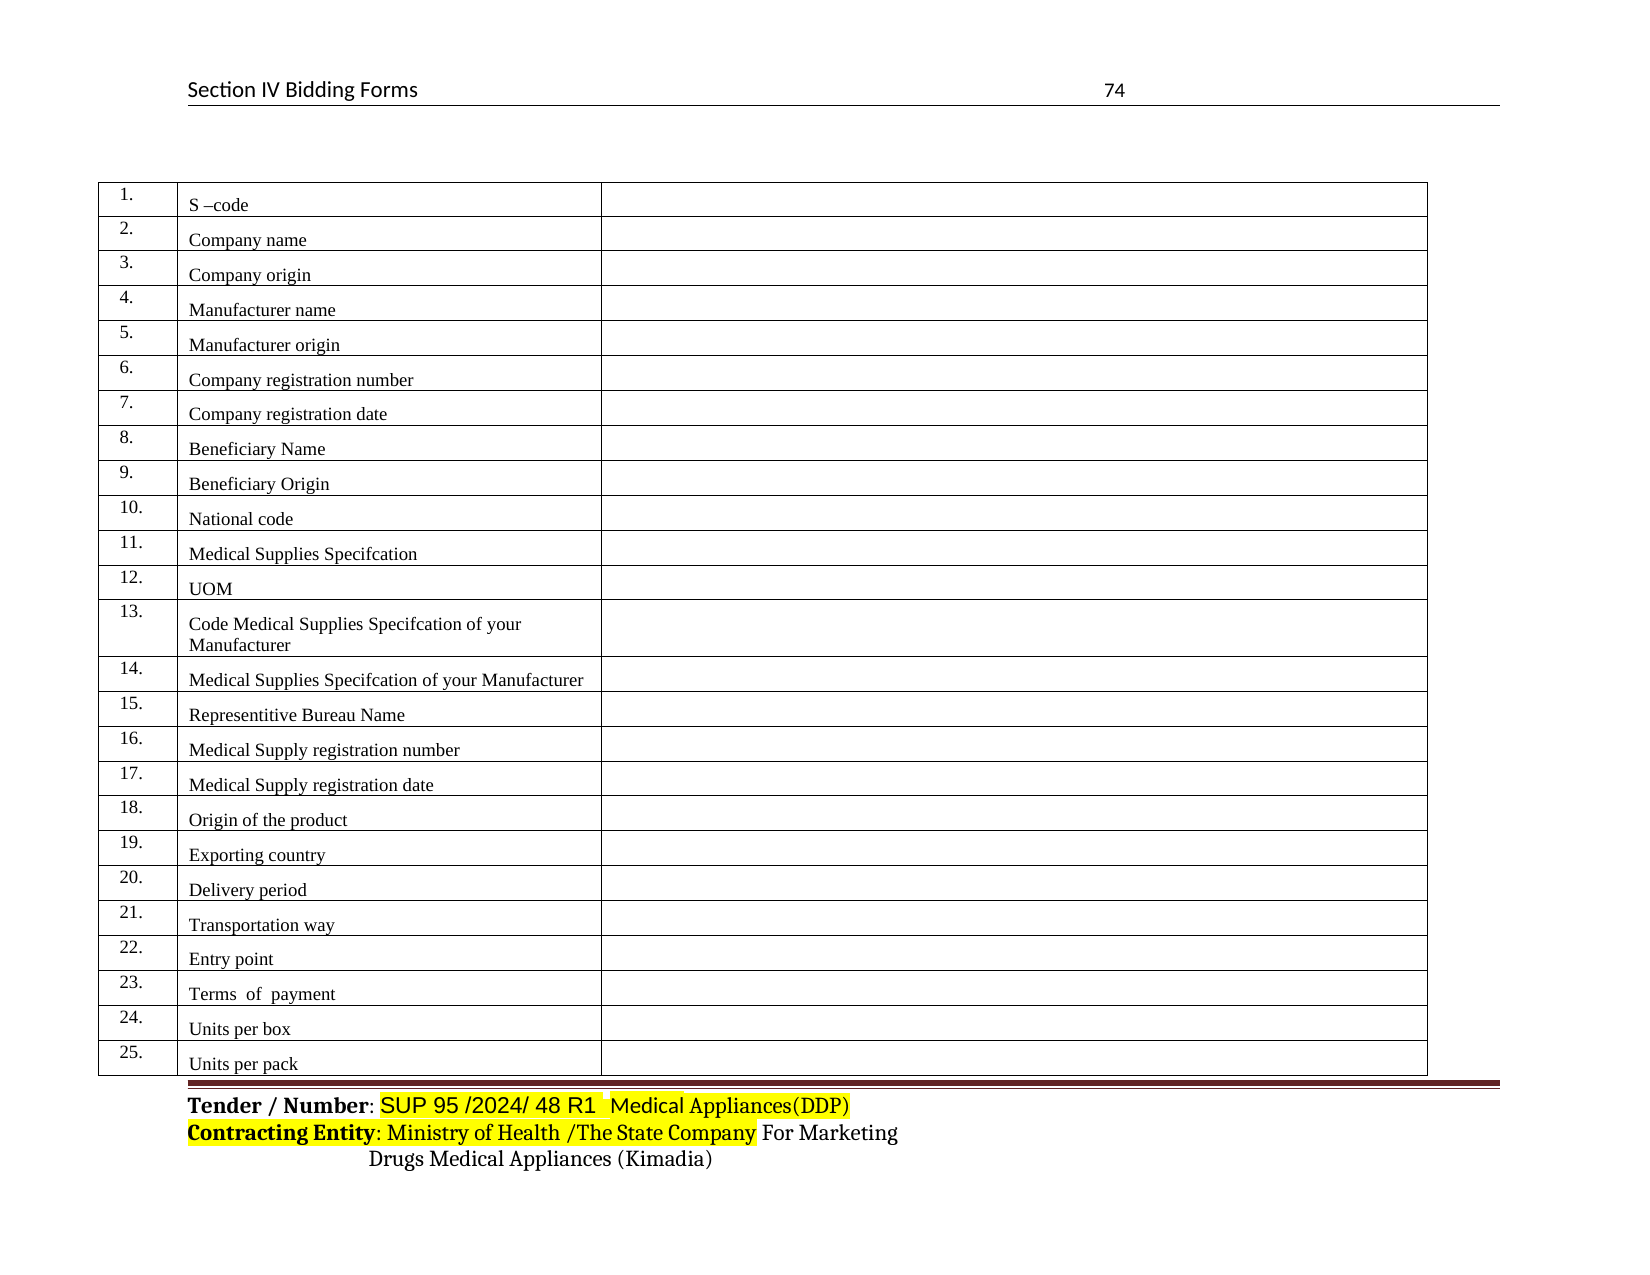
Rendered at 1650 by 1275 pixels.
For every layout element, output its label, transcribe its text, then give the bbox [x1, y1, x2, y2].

table_cell Medical Supplies Specifcation [178, 531, 601, 564]
table_cell Transportation way [178, 901, 601, 935]
table_cell [99, 217, 177, 250]
table_cell [602, 461, 1427, 495]
table_cell [602, 936, 1427, 970]
table_cell [602, 286, 1427, 320]
table_cell Entry point [178, 936, 601, 970]
table_cell [99, 600, 177, 656]
table_cell [99, 901, 177, 935]
table_cell [99, 566, 177, 599]
table_cell [602, 831, 1427, 865]
table_cell [602, 692, 1427, 726]
table_cell [99, 426, 177, 460]
table_header [99, 183, 177, 216]
table_cell [602, 496, 1427, 529]
table_cell [602, 600, 1427, 656]
table_cell [602, 217, 1427, 250]
table_cell [99, 1041, 177, 1074]
table_cell [602, 901, 1427, 935]
table_cell Exporting country [178, 831, 601, 865]
table_cell [99, 936, 177, 970]
table_cell Units per box [178, 1006, 601, 1040]
table_cell Code Medical Supplies Specifcation of your Manufacturer [178, 600, 601, 656]
table_cell [99, 831, 177, 865]
table_cell [99, 496, 177, 529]
table_cell [602, 356, 1427, 390]
table_cell [602, 727, 1427, 761]
table_cell [99, 531, 177, 564]
table_cell [602, 566, 1427, 599]
table_cell Manufacturer name [178, 286, 601, 320]
table_cell [99, 762, 177, 795]
table_cell [602, 426, 1427, 460]
table_cell Medical Supply registration number [178, 727, 601, 761]
table_cell Delivery period [178, 866, 601, 900]
table_cell Units per pack [178, 1041, 601, 1074]
table_cell [99, 866, 177, 900]
table_cell Medical Supplies Specifcation of your Manufacturer [178, 657, 601, 691]
table_cell [99, 971, 177, 1005]
table_cell [602, 1041, 1427, 1074]
table_header S –code [178, 183, 601, 216]
table_cell [602, 866, 1427, 900]
table_cell Company registration number [178, 356, 601, 390]
table_cell Origin of the product [178, 796, 601, 830]
table_cell [99, 391, 177, 425]
table_cell Beneficiary Name [178, 426, 601, 460]
table_cell Company registration date [178, 391, 601, 425]
table_cell [99, 657, 177, 691]
table_cell [602, 657, 1427, 691]
table_cell Company origin [178, 251, 601, 285]
table_header [602, 183, 1427, 216]
table_cell [99, 796, 177, 830]
table_cell [602, 531, 1427, 564]
table_cell [602, 391, 1427, 425]
table_cell [99, 286, 177, 320]
table_cell [99, 461, 177, 495]
table_cell National code [178, 496, 601, 529]
table_cell [99, 321, 177, 355]
table_cell Representitive Bureau Name [178, 692, 601, 726]
table_cell [602, 762, 1427, 795]
table_cell [602, 1006, 1427, 1040]
table_cell Medical Supply registration date [178, 762, 601, 795]
table_cell Manufacturer origin [178, 321, 601, 355]
table_cell [99, 692, 177, 726]
table_cell [602, 971, 1427, 1005]
table_cell [99, 251, 177, 285]
table_cell [99, 1006, 177, 1040]
table_cell Beneficiary Origin [178, 461, 601, 495]
table_cell Company name [178, 217, 601, 250]
table_cell [602, 796, 1427, 830]
table_cell [99, 356, 177, 390]
table_cell UOM [178, 566, 601, 599]
table_cell Terms of payment [178, 971, 601, 1005]
table_cell [99, 727, 177, 761]
table_cell [602, 321, 1427, 355]
table_cell [602, 251, 1427, 285]
